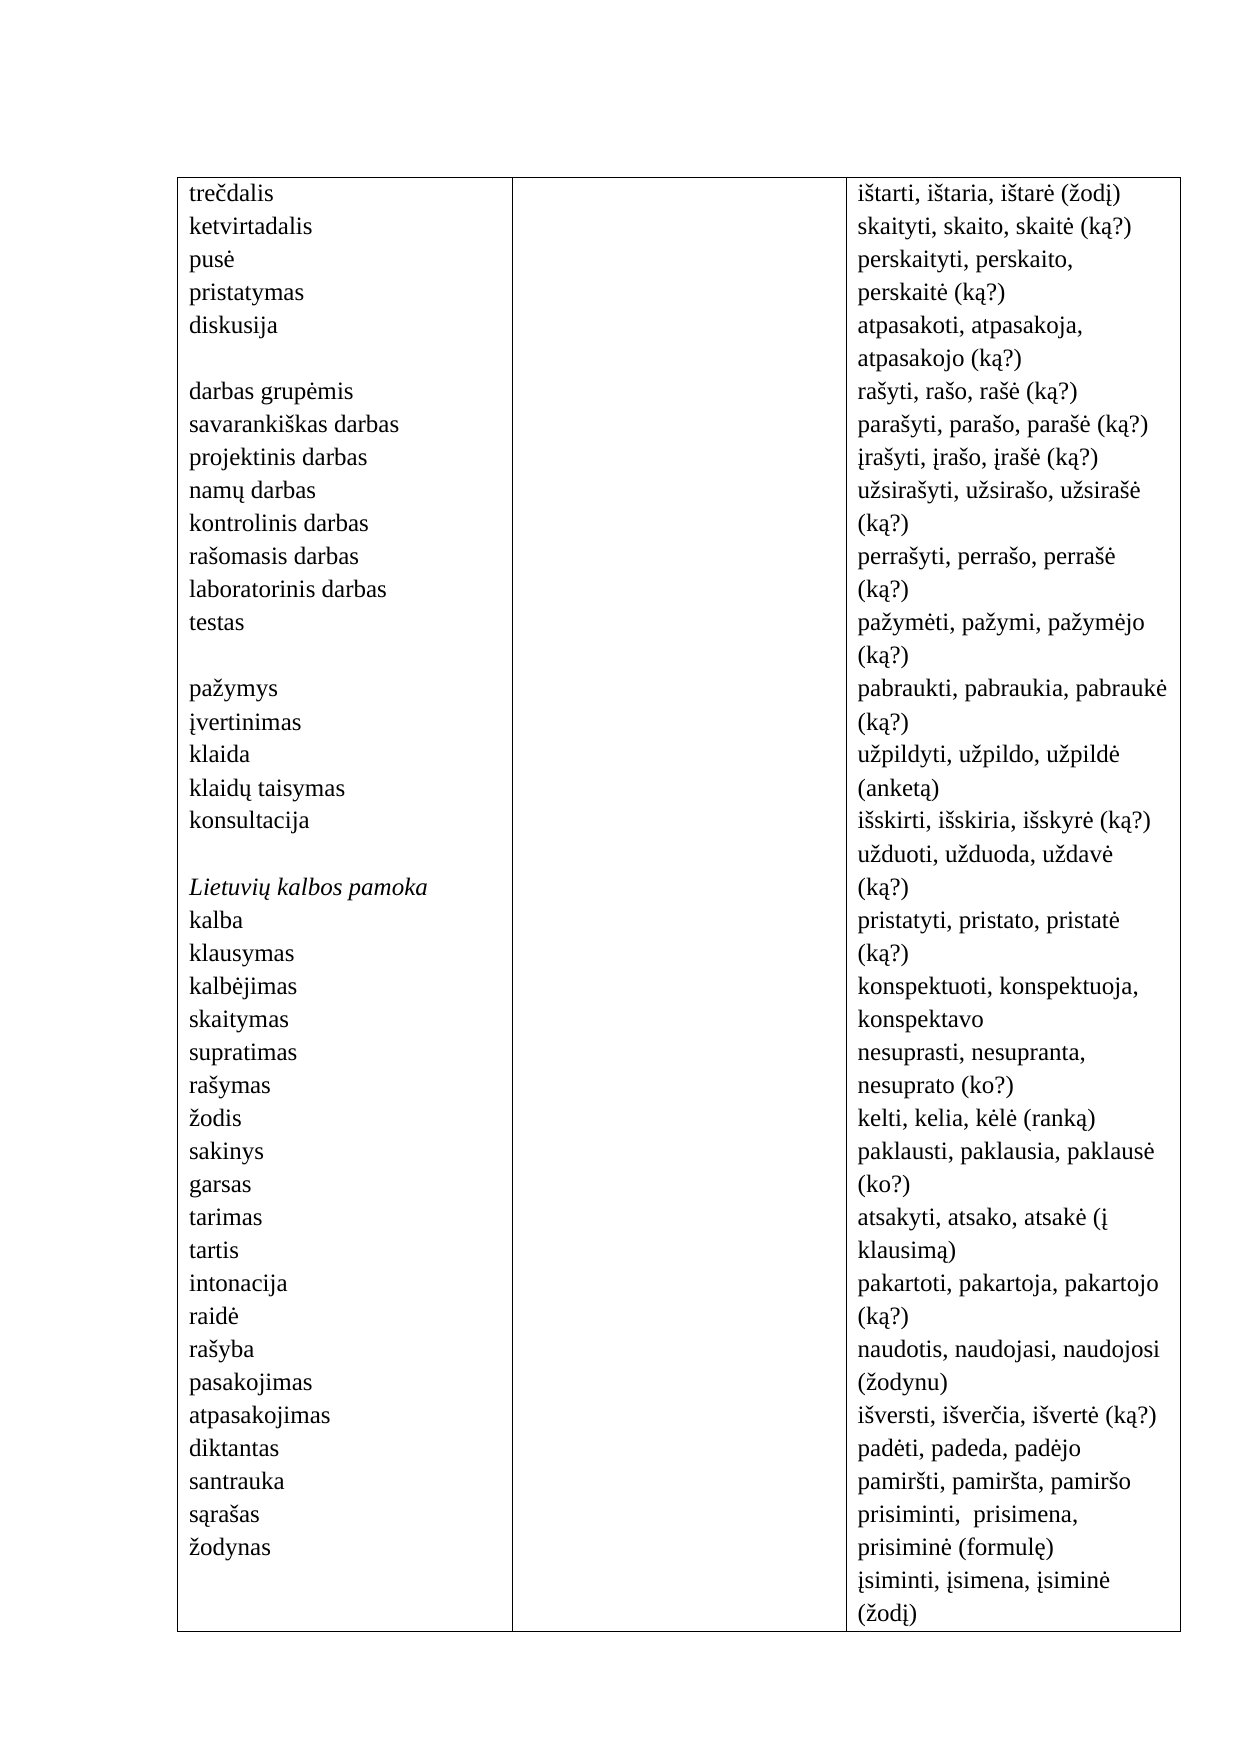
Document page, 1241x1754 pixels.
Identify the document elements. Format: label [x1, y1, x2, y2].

table_cell [513, 178, 846, 1631]
table_cell [847, 178, 1180, 1631]
table_cell [178, 178, 512, 1631]
